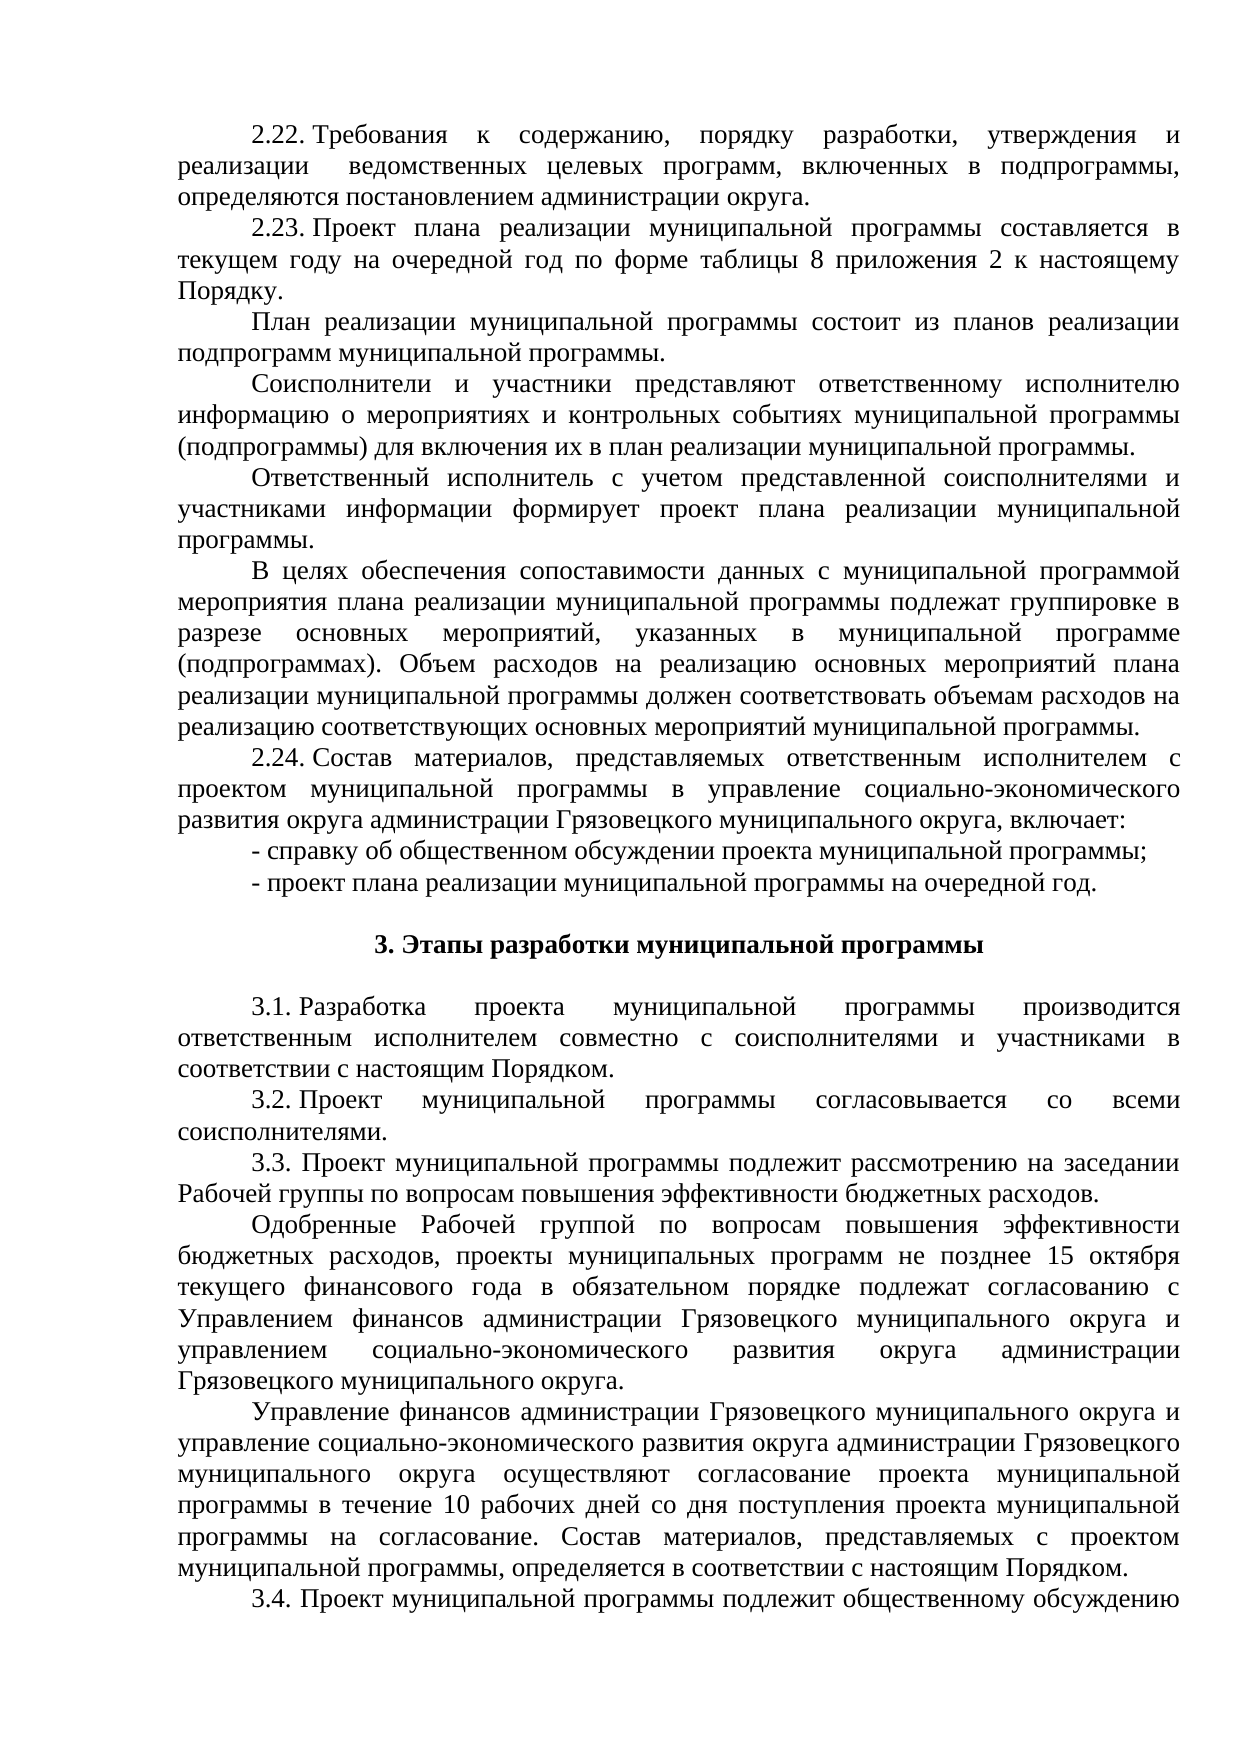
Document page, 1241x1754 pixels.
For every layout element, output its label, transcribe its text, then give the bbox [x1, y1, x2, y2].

text - проект плана реализации муниципальной программы на очередной год. [177, 866, 1181, 897]
text 3.2. Проект муниципальной программы согласовывается со всеми соисполнителями. [177, 1084, 1181, 1146]
text 3.1. Разработка проекта муниципальной программы производится ответственным исполнителем совместно с соисполнителями и участниками в соответствии с настоящим Порядком. [177, 990, 1181, 1084]
text Управление финансов администрации Грязовецкого муниципального округа и управление социально-экономического развития округа администрации Грязовецкого муниципального округа осуществляют согласование проекта муниципальной программы в течение 10 рабочих дней со дня поступления проекта муниципальной программы на согласование. Состав материалов, представляемых с проектом муниципальной программы, определяется в соответствии с настоящим Порядком. [177, 1395, 1181, 1582]
text План реализации муниципальной программы состоит из планов реализации подпрограмм муниципальной программы. [177, 305, 1181, 367]
text 3.3. Проект муниципальной программы подлежит рассмотрению на заседании Рабочей группы по вопросам повышения эффективности бюджетных расходов. [177, 1146, 1181, 1208]
text 3. Этапы разработки муниципальной программы [177, 928, 1181, 959]
text 2.24. Состав материалов, представляемых ответственным исполнителем с проектом муниципальной программы в управление социально-экономического развития округа администрации Грязовецкого муниципального округа, включает: [177, 741, 1181, 834]
text Одобренные Рабочей группой по вопросам повышения эффективности бюджетных расходов, проекты муниципальных программ не позднее 15 октября текущего финансового года в обязательном порядке подлежат согласованию с Управлением финансов администрации Грязовецкого муниципального округа и управлением социально-экономического развития округа администрации Грязовецкого муниципального округа. [177, 1208, 1181, 1395]
text - справку об общественном обсуждении проекта муниципальной программы; [177, 834, 1181, 866]
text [177, 1582, 1181, 1613]
text 2.23. Проект плана реализации муниципальной программы составляется в текущем году на очередной год по форме таблицы 8 приложения 2 к настоящему Порядку. [177, 212, 1181, 305]
text 2.22. Требования к содержанию, порядку разработки, утверждения и реализации ведомственных целевых программ, включенных в подпрограммы, определяются постановлением администрации округа. [177, 118, 1181, 212]
text Ответственный исполнитель с учетом представленной соисполнителями и участниками информации формирует проект плана реализации муниципальной программы. [177, 461, 1181, 554]
text В целях обеспечения сопоставимости данных с муниципальной программой мероприятия плана реализации муниципальной программы подлежат группировке в разрезе основных мероприятий, указанных в муниципальной программе (подпрограммах). Объем расходов на реализацию основных мероприятий плана реализации муниципальной программы должен соответствовать объемам расходов на реализацию соответствующих основных мероприятий муниципальной программы. [177, 554, 1181, 741]
text Соисполнители и участники представляют ответственному исполнителю информацию о мероприятиях и контрольных событиях муниципальной программы (подпрограммы) для включения их в план реализации муниципальной программы. [177, 367, 1181, 461]
